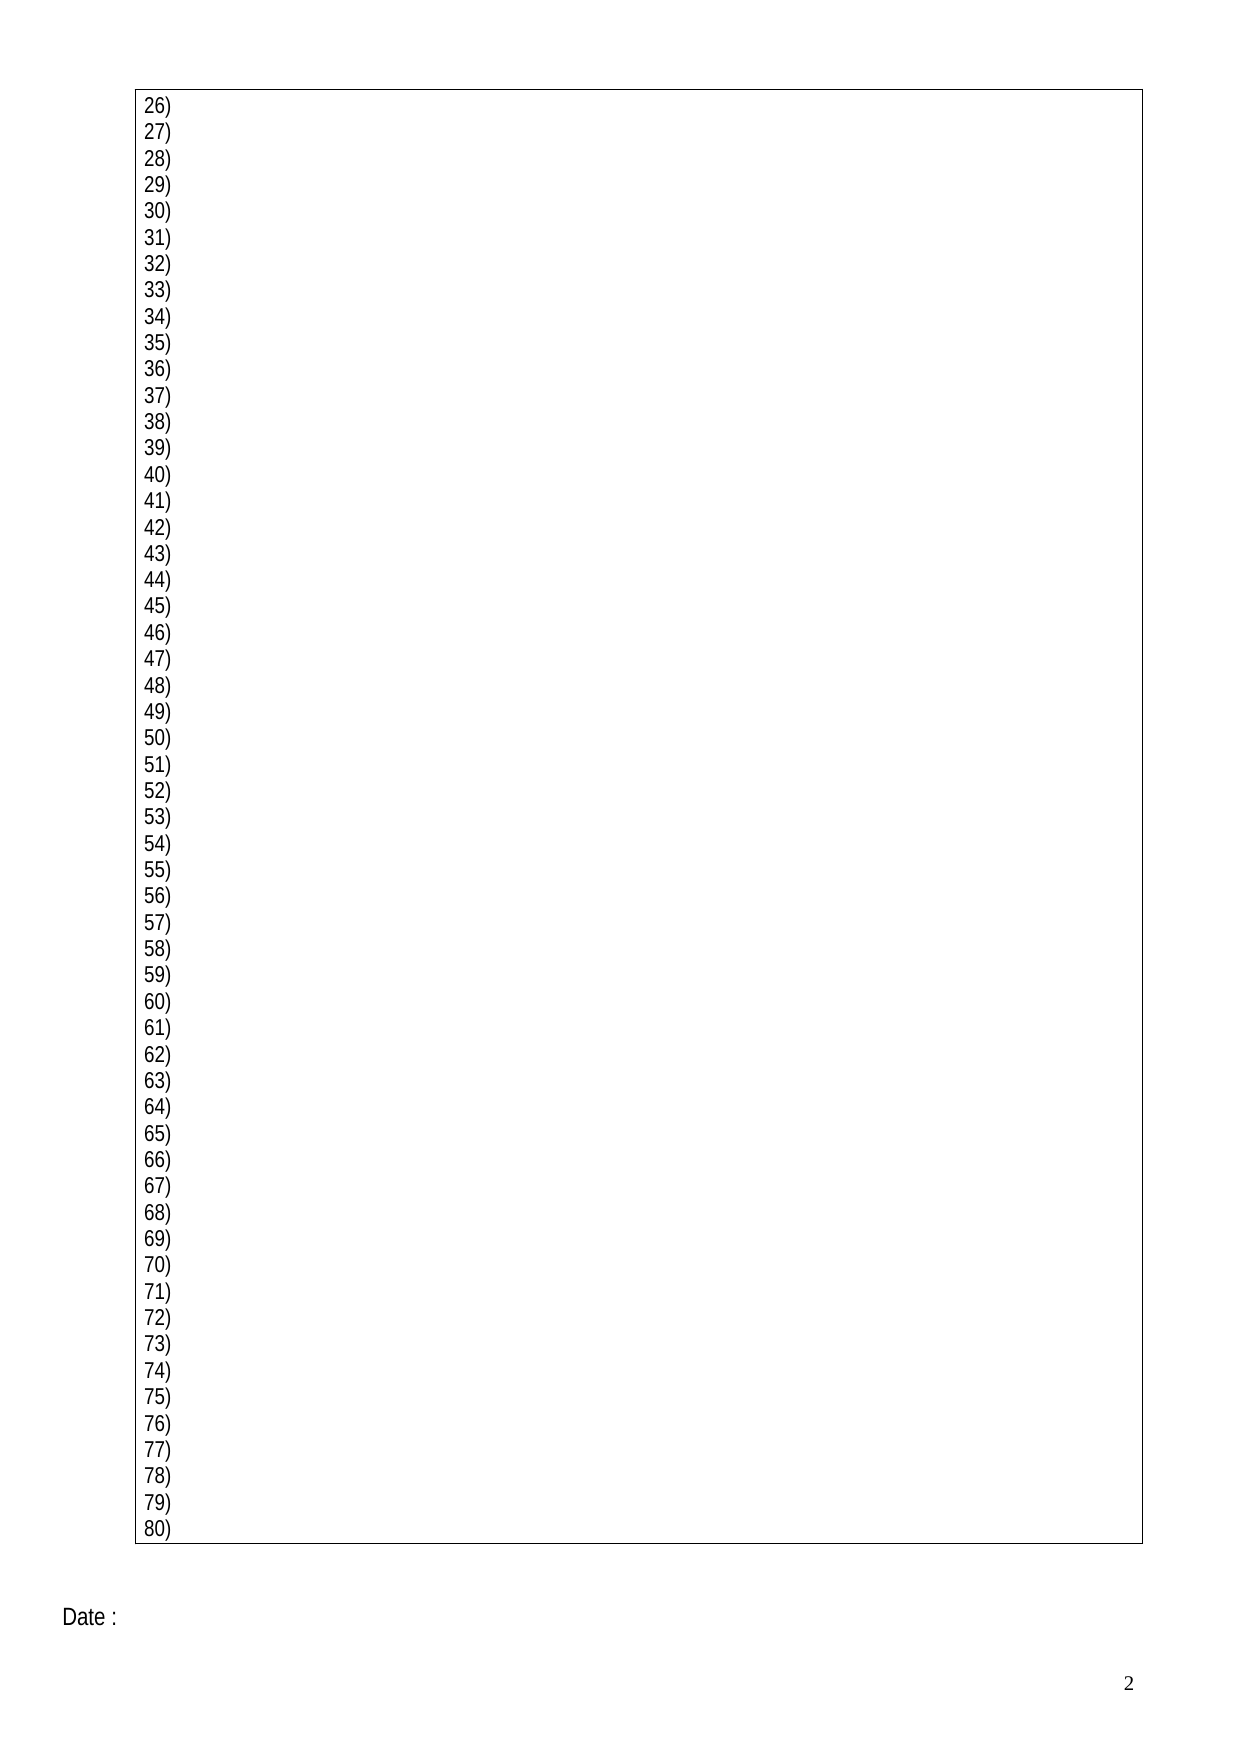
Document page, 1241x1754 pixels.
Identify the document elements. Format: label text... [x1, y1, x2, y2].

text Date : [62, 1602, 1134, 1630]
